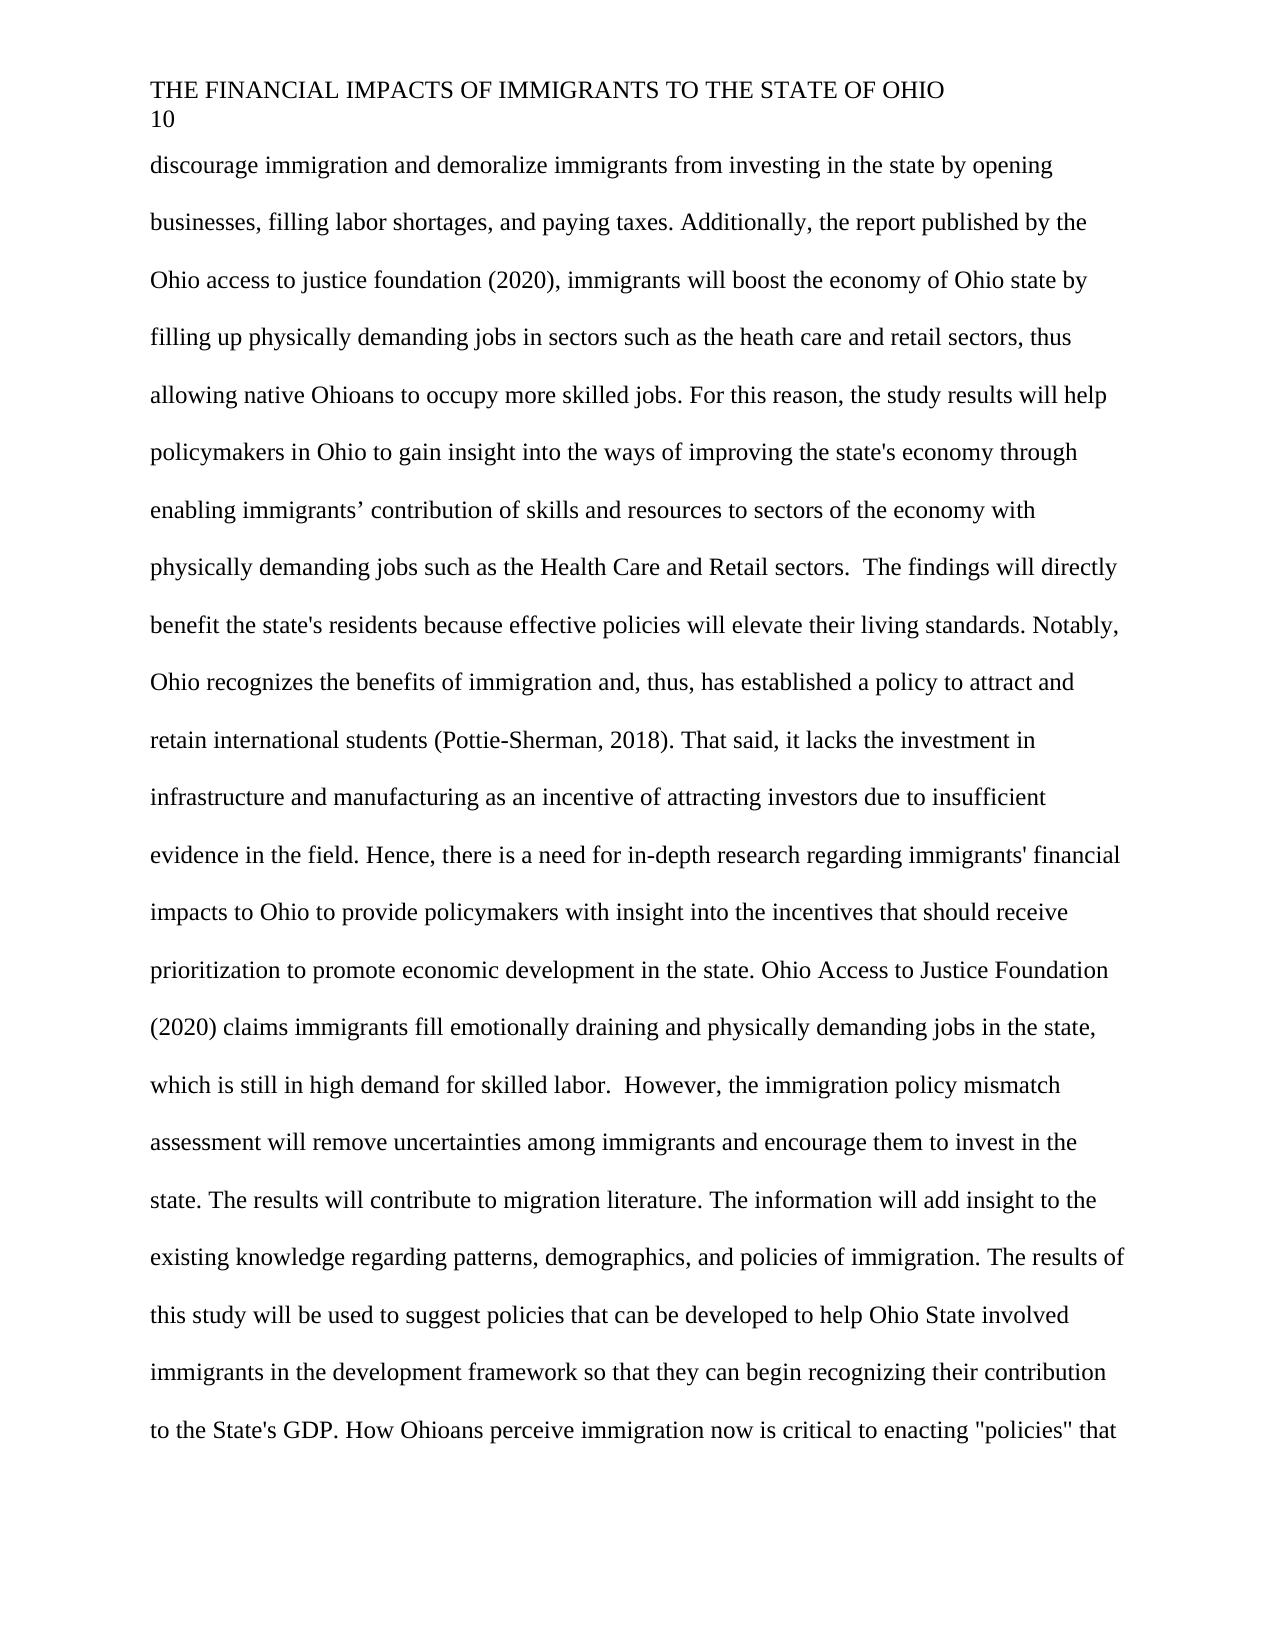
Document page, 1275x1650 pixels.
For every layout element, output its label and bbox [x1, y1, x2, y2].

text [150, 150, 1125, 1444]
